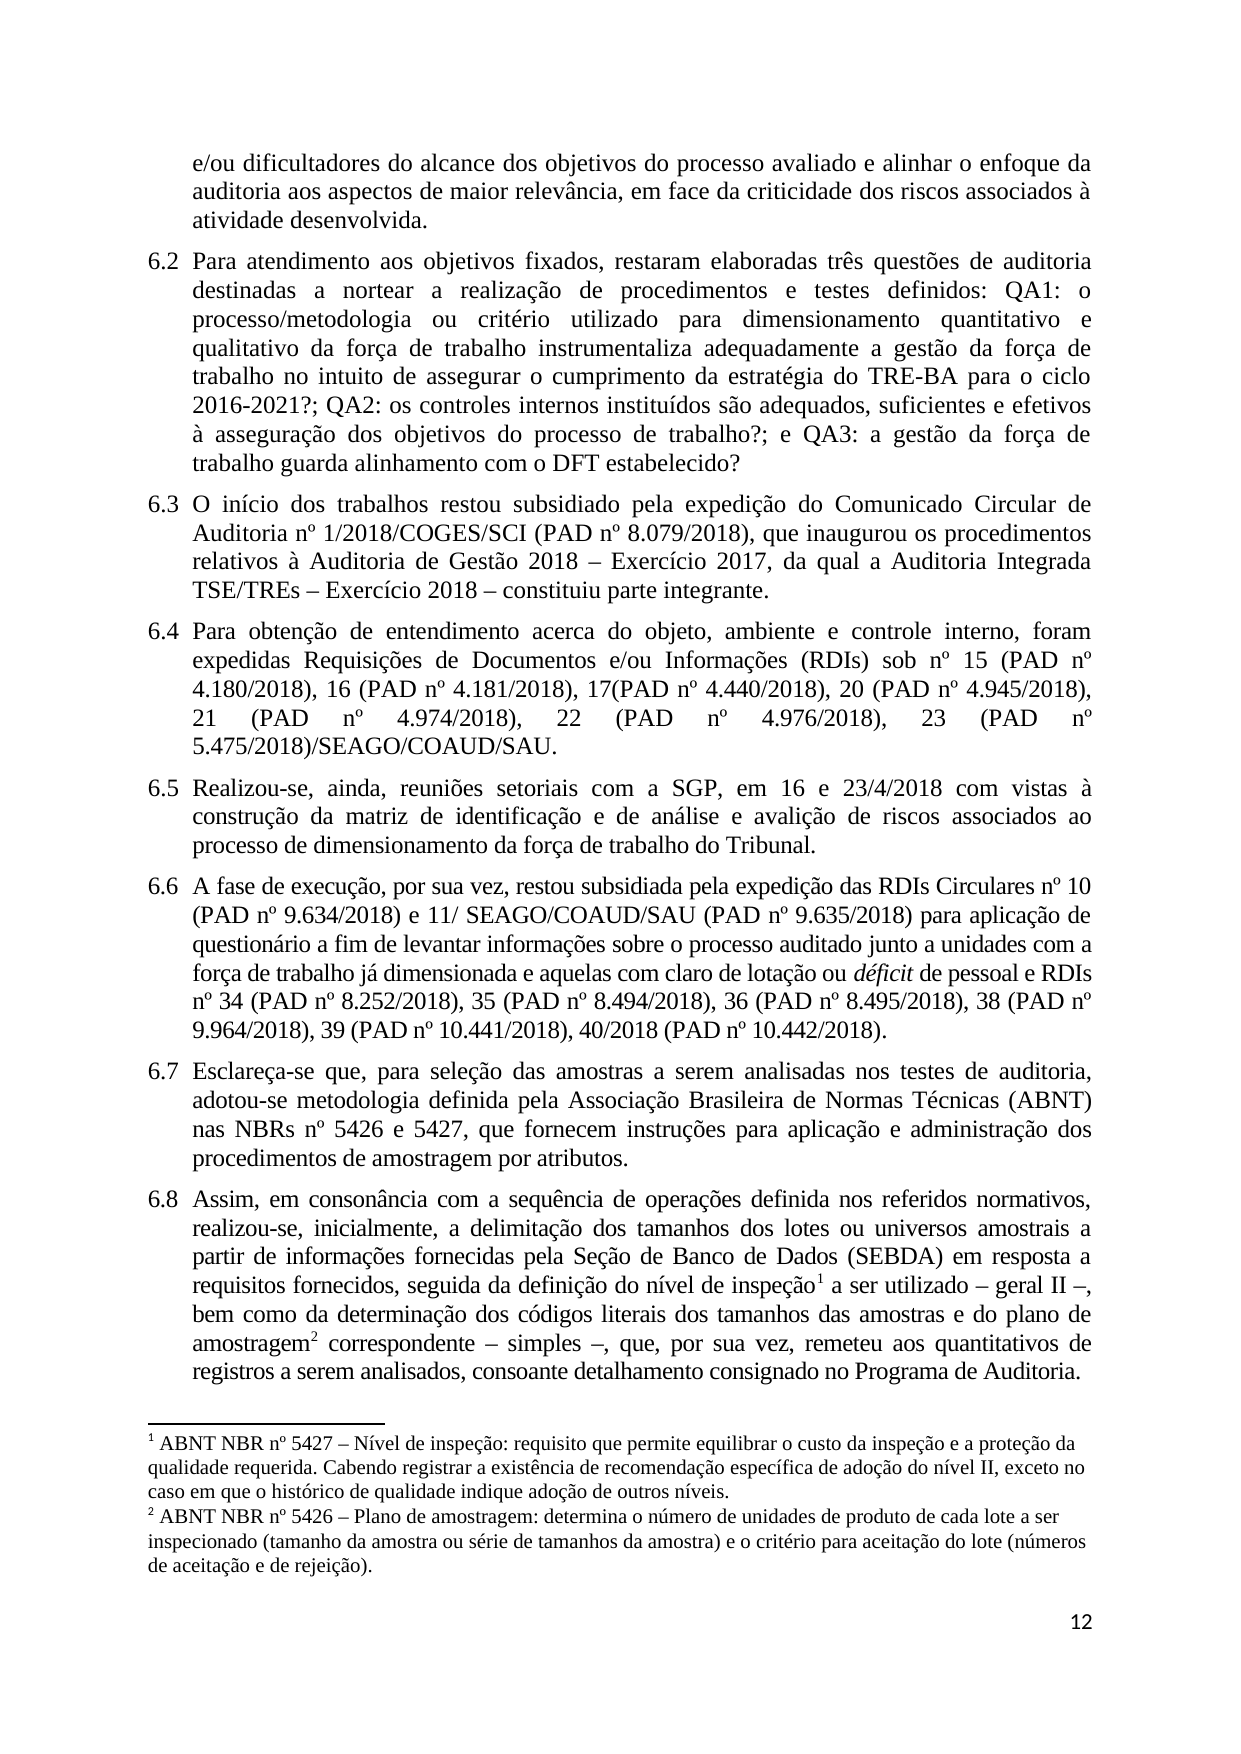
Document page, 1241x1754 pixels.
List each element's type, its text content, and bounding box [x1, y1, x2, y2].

list Esclareça-se que, para seleção das amostras a serem analisadas nos testes de auditoria, adotou-se metodologia definida pela Associação Brasileira de Normas Técnicas (ABNT) nas NBRs nº 5426 e 5427, que fornecem instruções para aplicação e administração dos procedimentos de amostragem por atributos. [148, 1056, 1092, 1171]
list Para atendimento aos objetivos fixados, restaram elaboradas três questões de auditoria destinadas a nortear a realização de procedimentos e testes definidos: QA1: o processo/metodologia ou critério utilizado para dimensionamento quantitativo e qualitativo da força de trabalho instrumentaliza adequadamente a gestão da força de trabalho no intuito de assegurar o cumprimento da estratégia do TRE-BA para o ciclo 2016-2021?; QA2: os controles internos instituídos são adequados, suficientes e efetivos à asseguração dos objetivos do processo de trabalho?; e QA3: a gestão da força de trabalho guarda alinhamento com o DFT estabelecido? [148, 246, 1092, 476]
list Realizou-se, ainda, reuniões setoriais com a SGP, em 16 e 23/4/2018 com vistas à construção da matriz de identificação e de análise e avalição de riscos associados ao processo de dimensionamento da força de trabalho do Tribunal. [148, 773, 1092, 859]
list Assim, em consonância com a sequência de operações definida nos referidos normativos, realizou-se, inicialmente, a delimitação dos tamanhos dos lotes ou universos amostrais a partir de informações fornecidas pela Seção de Banco de Dados (SEBDA) em resposta a requisitos fornecidos, seguida da definição do nível de inspeção a ser utilizado – geral II –, bem como da determinação dos códigos literais dos tamanhos das amostras e do plano de amostragem correspondente – simples –, que, por sua vez, remeteu aos quantitativos de registros a serem analisados, consoante detalhamento consignado no Programa de Auditoria. [148, 1184, 1092, 1385]
list A fase de execução, por sua vez, restou subsidiada pela expedição das RDIs Circulares nº 10 (PAD nº 9.634/2018) e 11/ SEAGO/COAUD/SAU (PAD nº 9.635/2018) para aplicação de questionário a fim de levantar informações sobre o processo auditado junto a unidades com a força de trabalho já dimensionada e aquelas com claro de lotação ou déficit de pessoal e RDIs nº 34 (PAD nº 8.252/2018), 35 (PAD nº 8.494/2018), 36 (PAD nº 8.495/2018), 38 (PAD nº 9.964/2018), 39 (PAD nº 10.441/2018), 40/2018 (PAD nº 10.442/2018). [148, 871, 1092, 1044]
list Para obtenção de entendimento acerca do objeto, ambiente e controle interno, foram expedidas Requisições de Documentos e/ou Informações (RDIs) sob nº 15 (PAD nº 4.180/2018), 16 (PAD nº 4.181/2018), 17(PAD nº 4.440/2018), 20 (PAD nº 4.945/2018), 21 (PAD nº 4.974/2018), 22 (PAD nº 4.976/2018), 23 (PAD nº 5.475/2018)/SEAGO/COAUD/SAU. [148, 616, 1092, 760]
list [148, 148, 1092, 234]
list O início dos trabalhos restou subsidiado pela expedição do Comunicado Circular de Auditoria nº 1/2018/COGES/SCI (PAD nº 8.079/2018), que inaugurou os procedimentos relativos à Auditoria de Gestão 2018 – Exercício 2017, da qual a Auditoria Integrada TSE/TREs – Exercício 2018 – constituiu parte integrante. [148, 489, 1092, 604]
